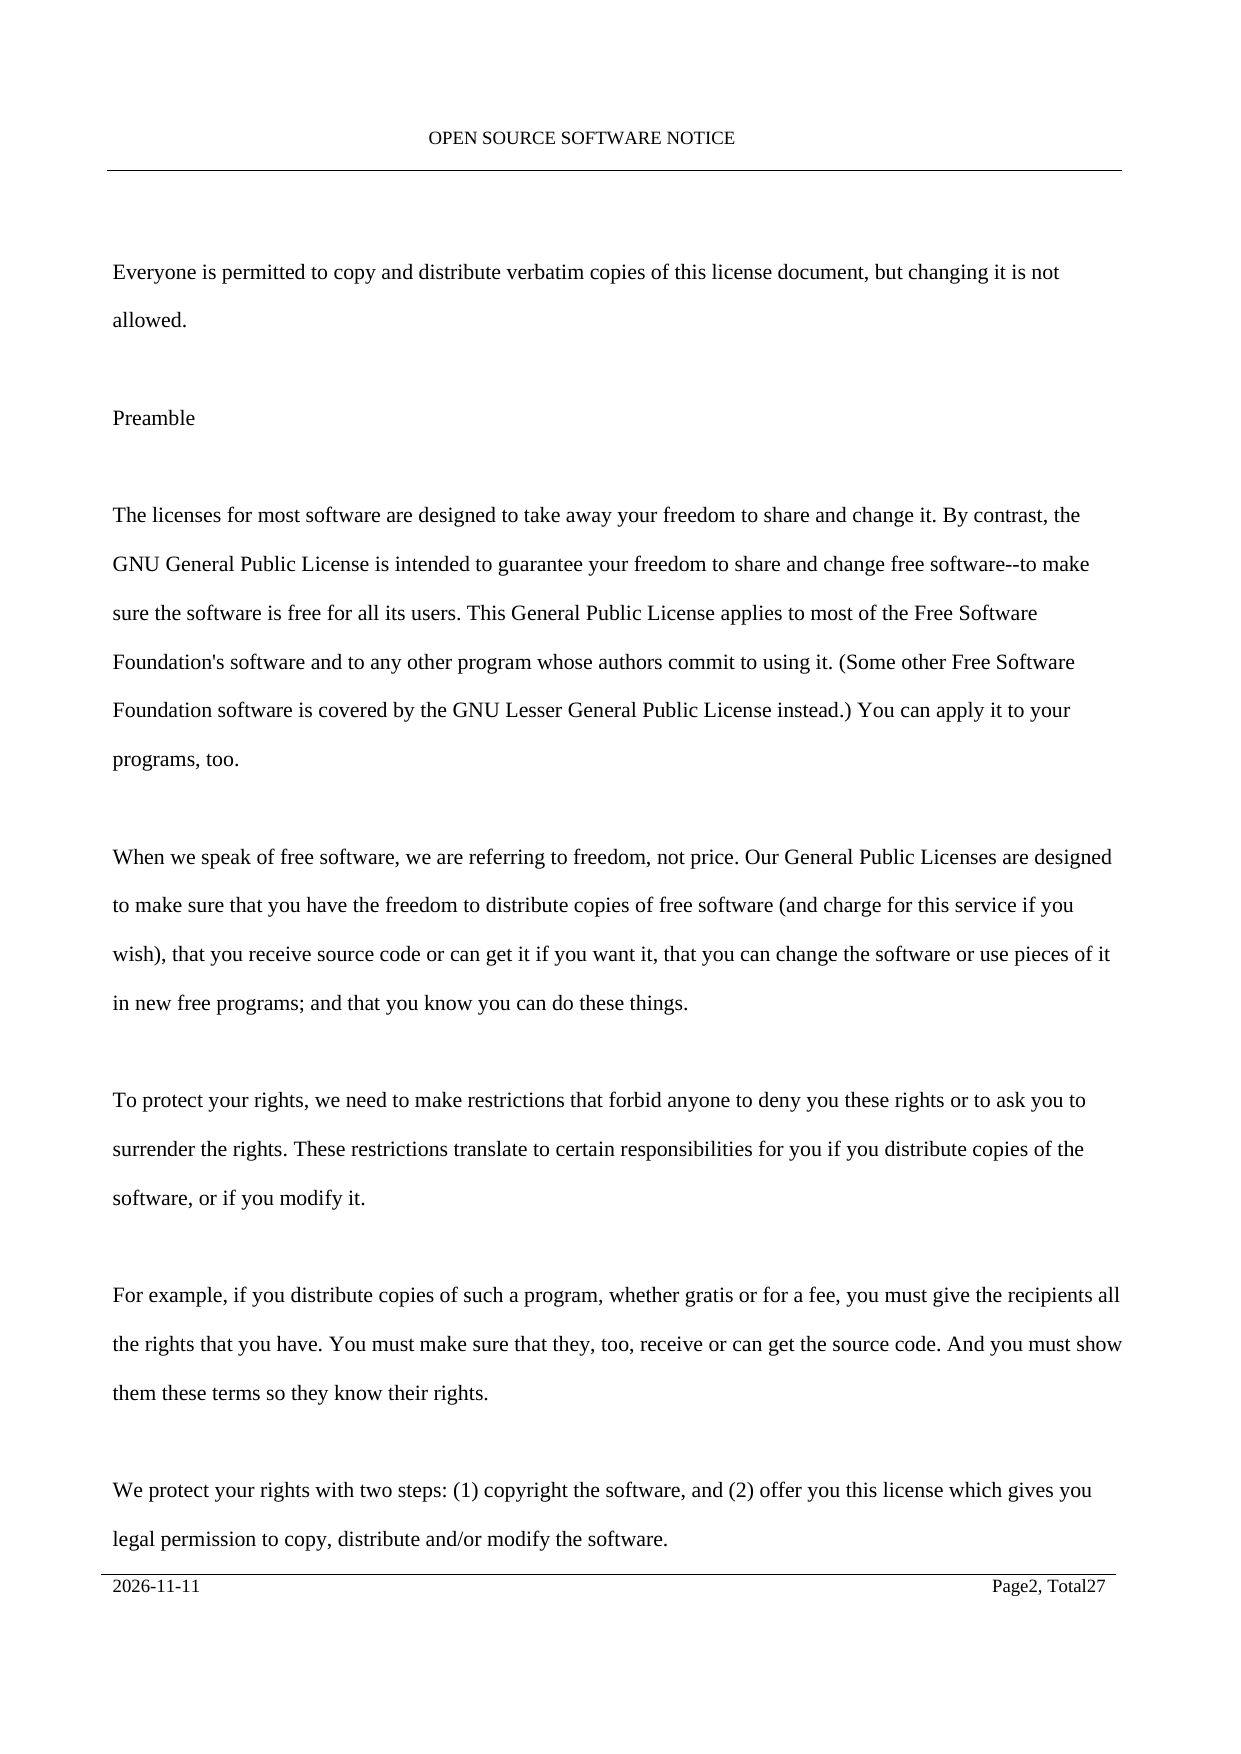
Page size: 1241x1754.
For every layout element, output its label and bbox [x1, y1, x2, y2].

text [112, 206, 1128, 1555]
